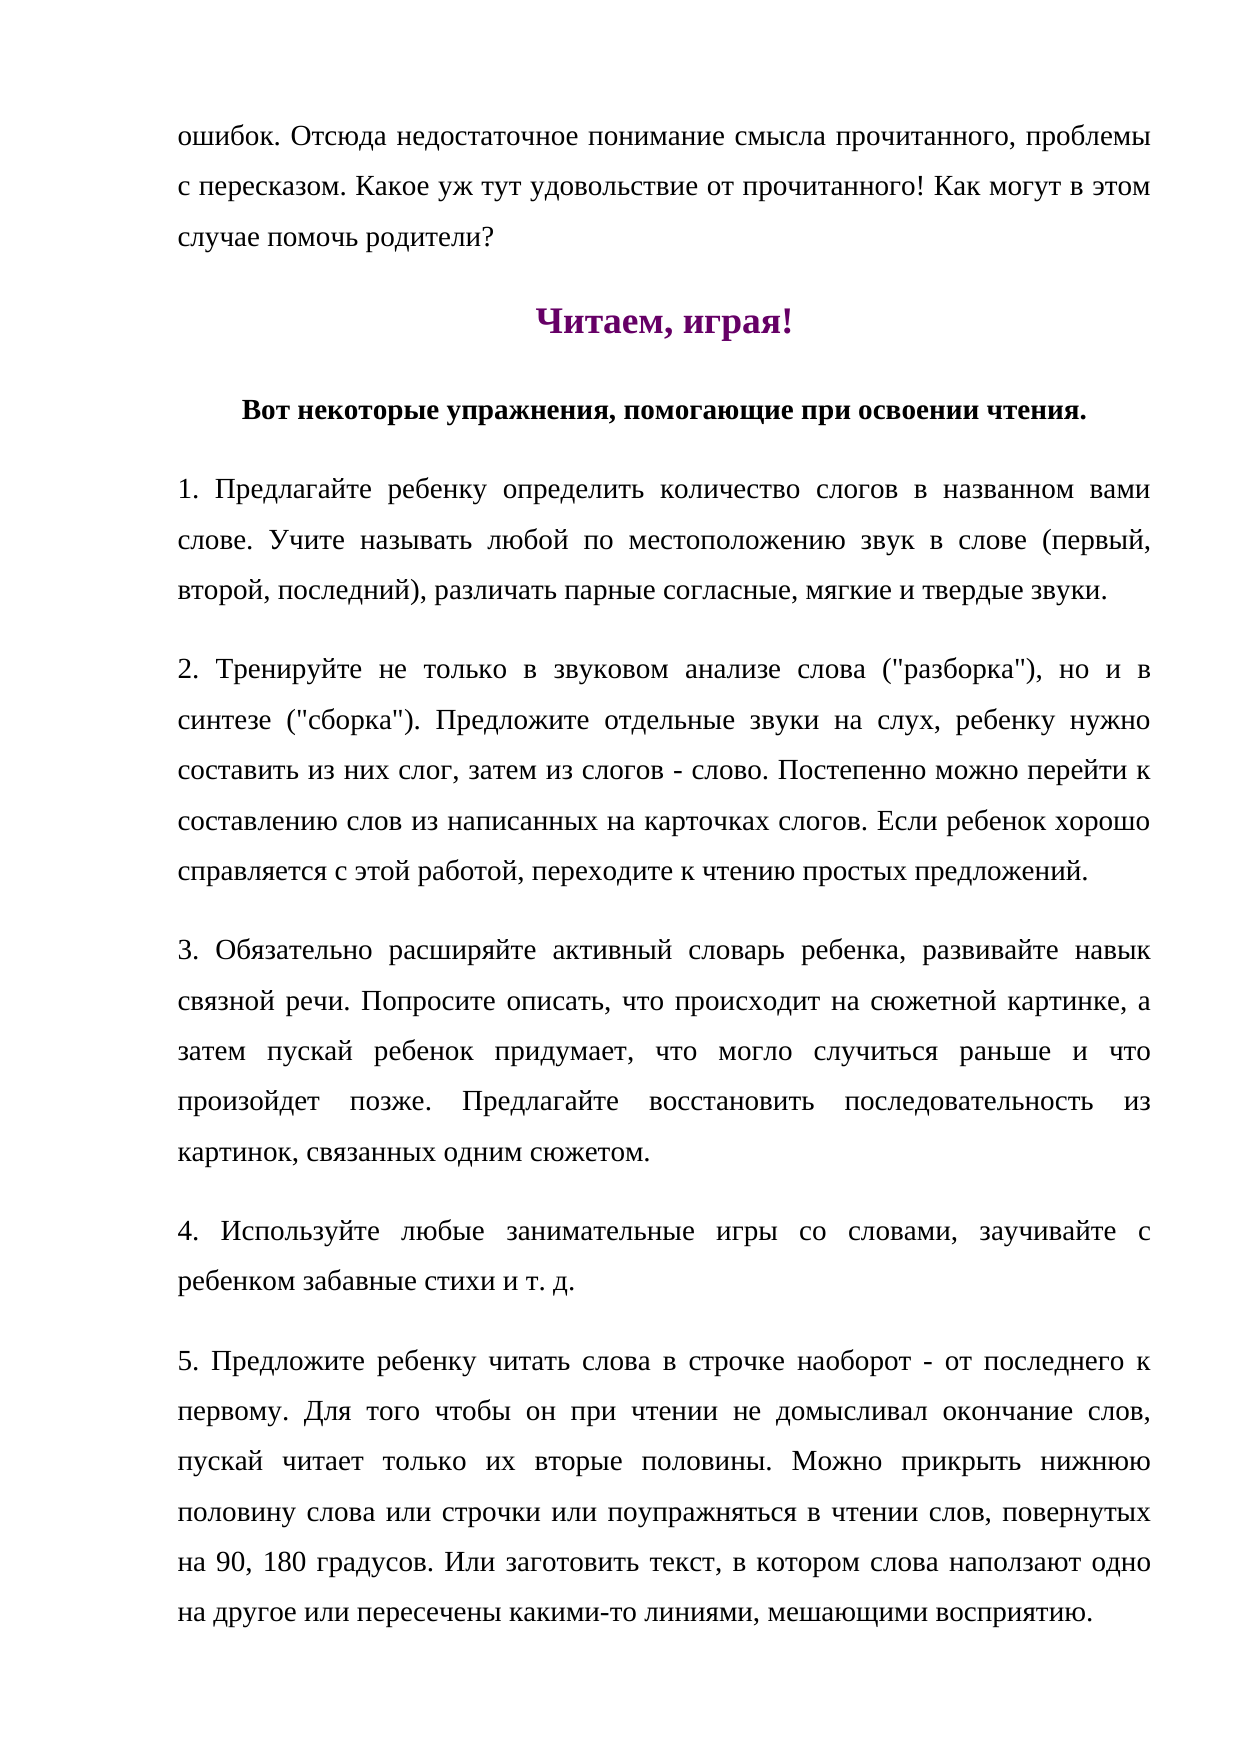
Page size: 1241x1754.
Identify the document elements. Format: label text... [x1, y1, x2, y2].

text Читаем, играя! [177, 298, 1152, 341]
text 1. Предлагайте ребенку определить количество слогов в названном вами слове. Учите называть любой по местоположению звук в слове (первый, второй, последний), различать парные согласные, мягкие и твердые звуки. [177, 472, 1152, 606]
text 4. Используйте любые занимательные игры со словами, заучивайте с ребенком забавные стихи и т. д. [177, 1213, 1152, 1297]
text 3. Обязательно расширяйте активный словарь ребенка, развивайте навык связной речи. Попросите описать, что происходит на сюжетной картинке, а затем пускай ребенок придумает, что могло случиться раньше и что произойдет позже. Предлагайте восстановить последовательность из картинок, связанных одним сюжетом. [177, 932, 1152, 1167]
text 5. Предложите ребенку читать слова в строчке наоборот - от последнего к первому. Для того чтобы он при чтении не домысливал окончание слов, пускай читает только их вторые половины. Можно прикрыть нижнюю половину слова или строчки или поупражняться в чтении слов, повернутых на 90, 180 градусов. Или заготовить текст, в котором слова наползают одно на другое или пересечены какими-то линиями, мешающими восприятию. [177, 1343, 1152, 1628]
text Вот некоторые упражнения, помогающие при освоении чтения. [177, 392, 1152, 426]
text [177, 118, 1152, 252]
text 2. Тренируйте не только в звуковом анализе слова ("разборка"), но и в синтезе ("сборка"). Предложите отдельные звуки на слух, ребенку нужно составить из них слог, затем из слогов - слово. Постепенно можно перейти к составлению слов из написанных на карточках слогов. Если ребенок хорошо справляется с этой работой, переходите к чтению простых предложений. [177, 652, 1152, 886]
